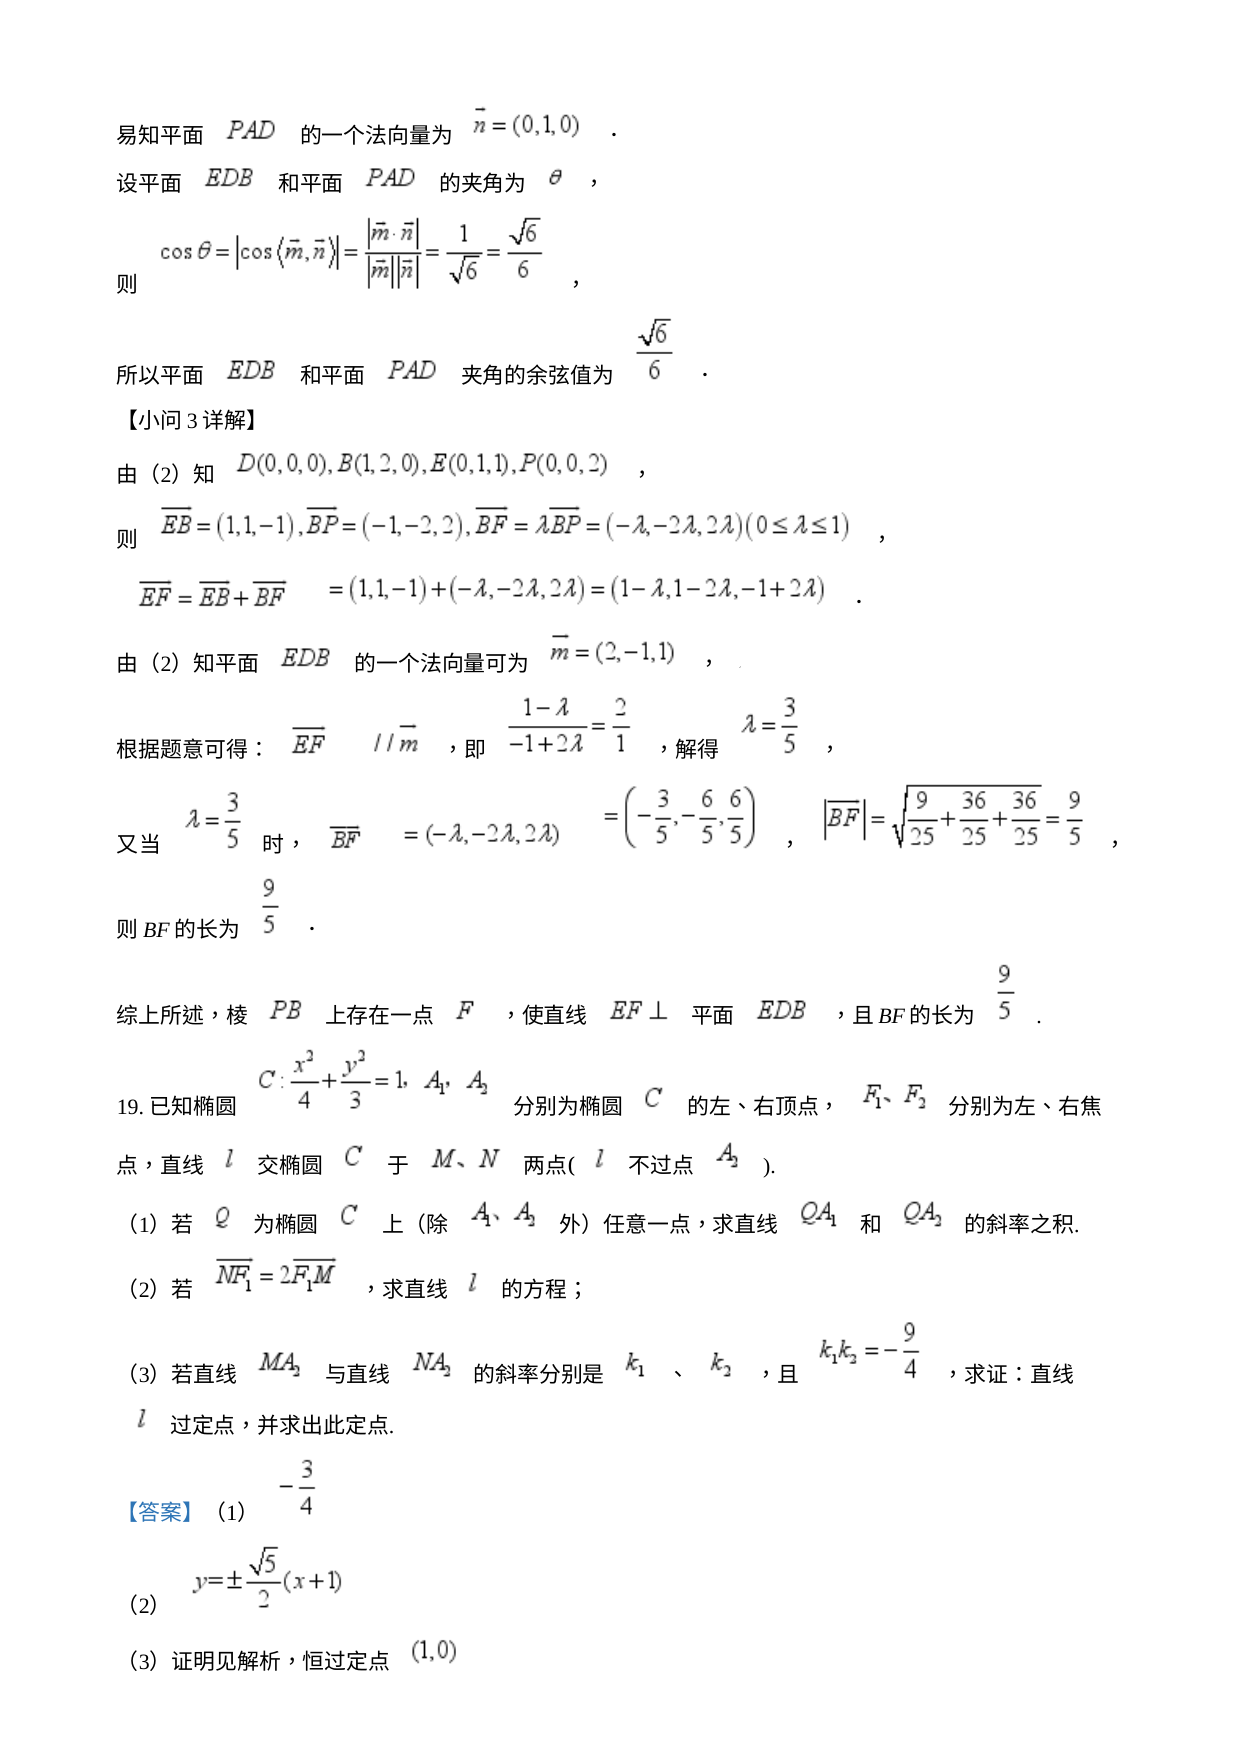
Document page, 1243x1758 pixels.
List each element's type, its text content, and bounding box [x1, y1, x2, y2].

picture [859, 1077, 930, 1115]
picture [258, 873, 282, 938]
picture [817, 1318, 924, 1383]
picture [402, 818, 565, 853]
picture [223, 116, 281, 144]
text 根据题意可得：，即，解得， [117, 692, 1126, 764]
picture [212, 1253, 342, 1298]
picture [327, 822, 365, 853]
picture [737, 693, 801, 758]
picture [362, 164, 420, 191]
picture [181, 788, 244, 853]
picture [233, 449, 613, 483]
picture [602, 782, 761, 853]
text （2）若，求直线的方程； [117, 1253, 1126, 1304]
picture [223, 357, 281, 384]
picture [370, 722, 424, 758]
picture [548, 632, 680, 671]
picture [337, 1202, 364, 1233]
picture [157, 212, 547, 292]
picture [223, 1143, 239, 1174]
picture [821, 779, 1086, 853]
picture [255, 1345, 306, 1383]
text 综上所述，棱上存在一点，使直线平面，且BF的长为. [117, 959, 1126, 1029]
picture [255, 1044, 495, 1115]
text 由（2）知平面的一个法向量可为， [117, 632, 1126, 677]
picture [900, 1194, 946, 1233]
picture [212, 1204, 234, 1233]
picture [467, 1194, 541, 1233]
picture [266, 996, 306, 1024]
picture [708, 1345, 737, 1383]
text 【小问3详解】 [117, 405, 1126, 434]
picture [135, 577, 291, 611]
picture [428, 1143, 505, 1174]
picture [632, 313, 675, 384]
picture [342, 1143, 369, 1174]
picture [135, 1403, 152, 1434]
picture [993, 959, 1018, 1024]
text （3）证明见解析，恒过定点 [117, 1635, 1126, 1676]
picture [797, 1194, 841, 1233]
text （1）若为椭圆上（除外）任意一点，求直线和的斜率之积. [117, 1195, 1126, 1239]
picture [504, 692, 635, 758]
picture [753, 996, 812, 1024]
picture [409, 1345, 455, 1383]
picture [452, 995, 482, 1024]
text 易知平面的一个法向量为． [117, 104, 1126, 149]
picture [277, 1454, 320, 1521]
picture [327, 568, 830, 611]
text （3）若直线与直线的斜率分别是、，且，求证：直线过定点，并求出此定点. [117, 1318, 1126, 1440]
picture [288, 723, 333, 758]
picture [545, 164, 564, 191]
text 19. 已知椭圆分别为椭圆的左、右顶点，分别为左、右焦点，直线交椭圆于两点(不过点). [117, 1044, 1126, 1180]
text 设平面和平面的夹角为， [117, 164, 1126, 197]
picture [201, 164, 259, 191]
picture [642, 1085, 669, 1115]
picture [623, 1345, 649, 1383]
picture [408, 1634, 464, 1670]
text 所以平面和平面夹角的余弦值为． [117, 313, 1126, 390]
picture [471, 104, 585, 144]
picture [593, 1143, 610, 1174]
picture [157, 503, 853, 548]
text （2） [117, 1542, 1126, 1620]
text 【答案】（1） [117, 1455, 1126, 1527]
picture [467, 1267, 483, 1298]
picture [712, 1136, 744, 1174]
picture [384, 357, 442, 384]
picture [606, 995, 672, 1024]
picture [277, 644, 336, 671]
picture [190, 1541, 348, 1614]
